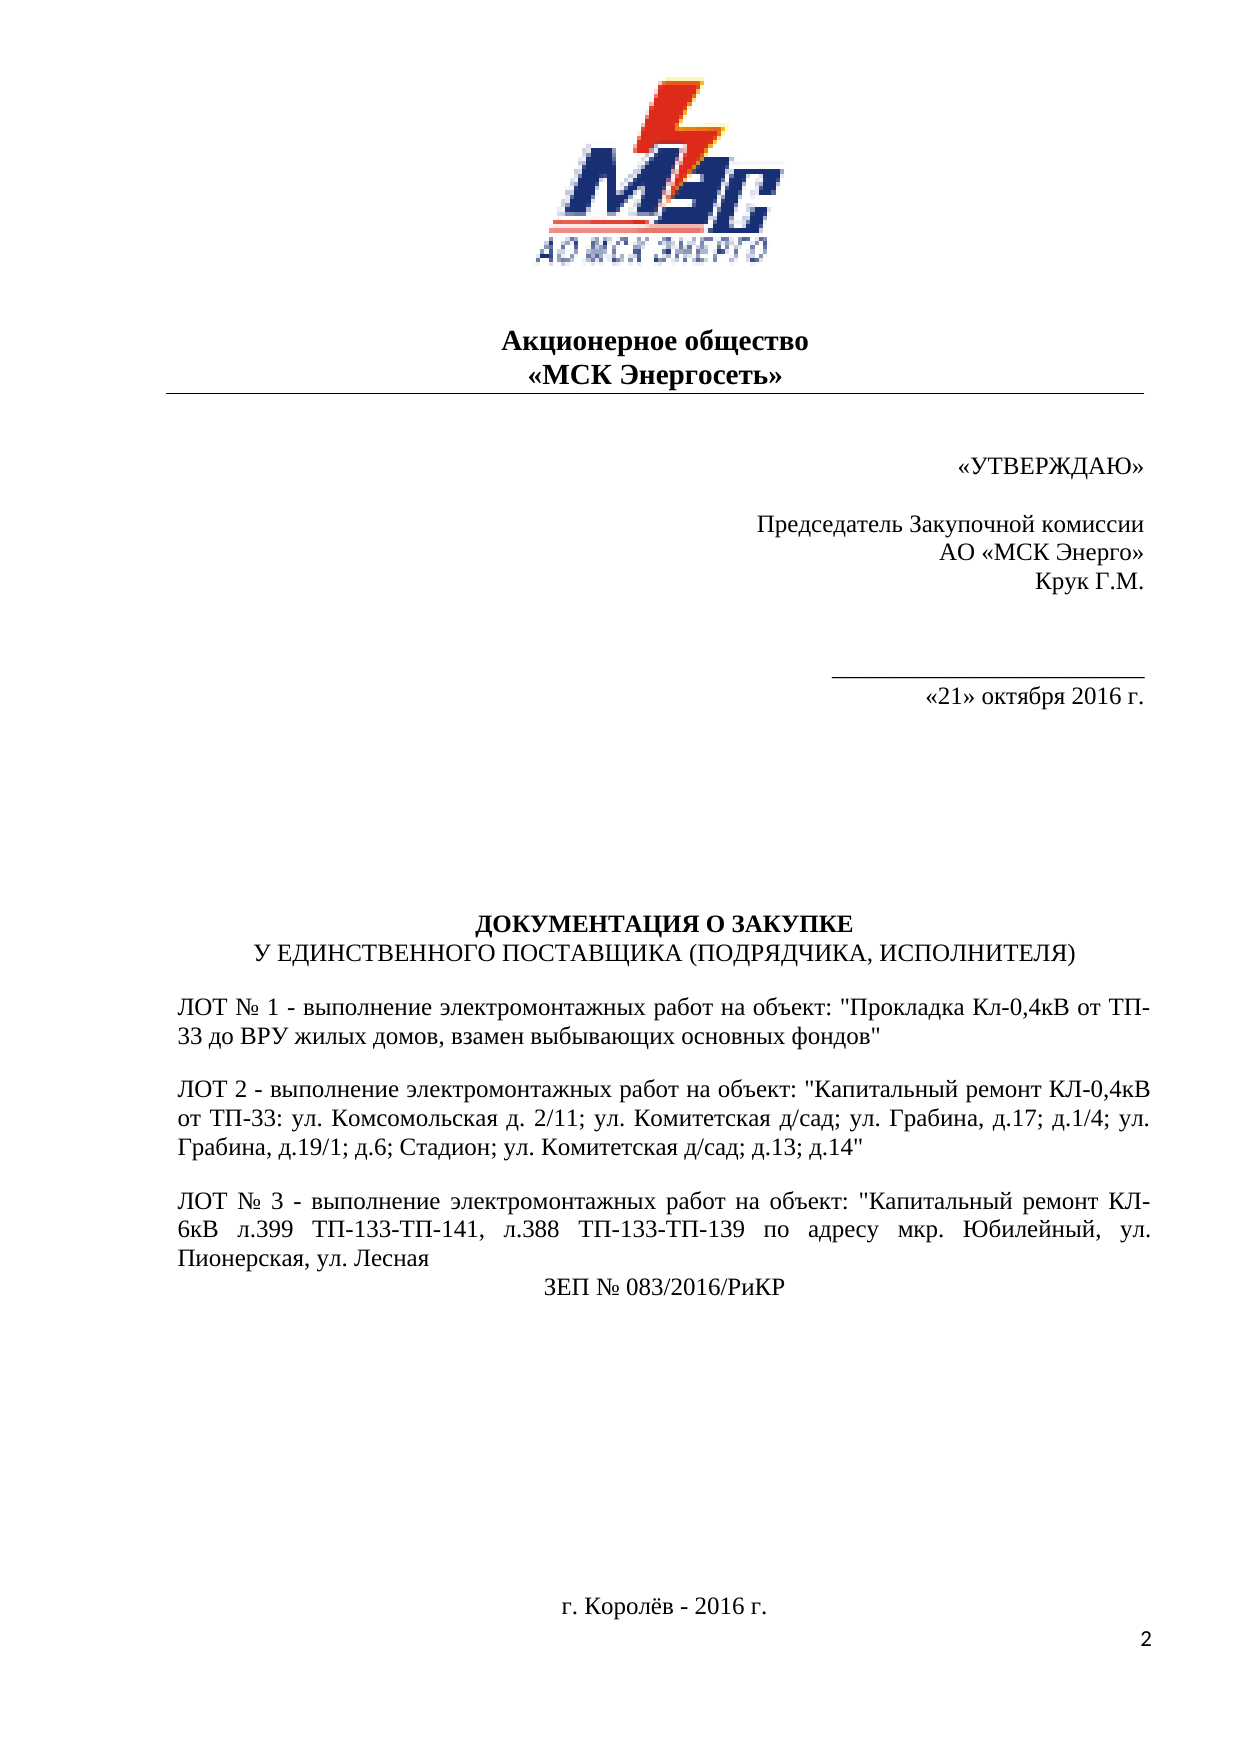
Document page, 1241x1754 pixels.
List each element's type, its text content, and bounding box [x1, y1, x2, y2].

subtitle ЛОТ № 3 - выполнение электромонтажных работ на объект: "Капитальный ремонт КЛ-6кВ л.399 ТП-133-ТП-141, л.388 ТП-133-ТП-139 по адресу мкр. Юбилейный, ул. Пионерская, ул. Лесная [177, 1186, 1152, 1272]
title Председатель Закупочной комиссии [166, 509, 1144, 537]
title Крук Г.М. [166, 566, 1144, 595]
subtitle ЛОТ № 1 - выполнение электромонтажных работ на объект: "Прокладка Кл-0,4кВ от ТП-33 до ВРУ жилых домов, взамен выбывающих основных фондов" [177, 992, 1152, 1049]
title «МСК Энергосеть» [166, 357, 1144, 393]
subtitle ЛОТ 2 - выполнение электромонтажных работ на объект: "Капитальный ремонт КЛ-0,4кВ от ТП-33: ул. Комсомольская д. 2/11; ул. Комитетская д/сад; ул. Грабина, д.17; д.1/4; ул. Грабина, д.19/1; д.6; Стадион; ул. Комитетская д/сад; д.13; д.14" [177, 1074, 1152, 1161]
title «УТВЕРЖДАЮ» [166, 451, 1144, 480]
text ЗЕП № 083/2016/РиКР [177, 1272, 1152, 1301]
title «21» октября 2016 г. [166, 681, 1144, 710]
subtitle У ЕДИНСТВЕННОГО ПОСТАВЩИКА (ПОДРЯДЧИКА, ИСПОЛНИТЕЛЯ) [177, 938, 1152, 967]
subtitle ДОКУМЕНТАЦИЯ О ЗАКУПКЕ [177, 909, 1152, 938]
title Акционерное общество [166, 323, 1144, 357]
title _________________________ [166, 652, 1144, 681]
title АО «МСК Энерго» [166, 537, 1144, 566]
text г. Королёв - 2016 г. [177, 1591, 1152, 1619]
